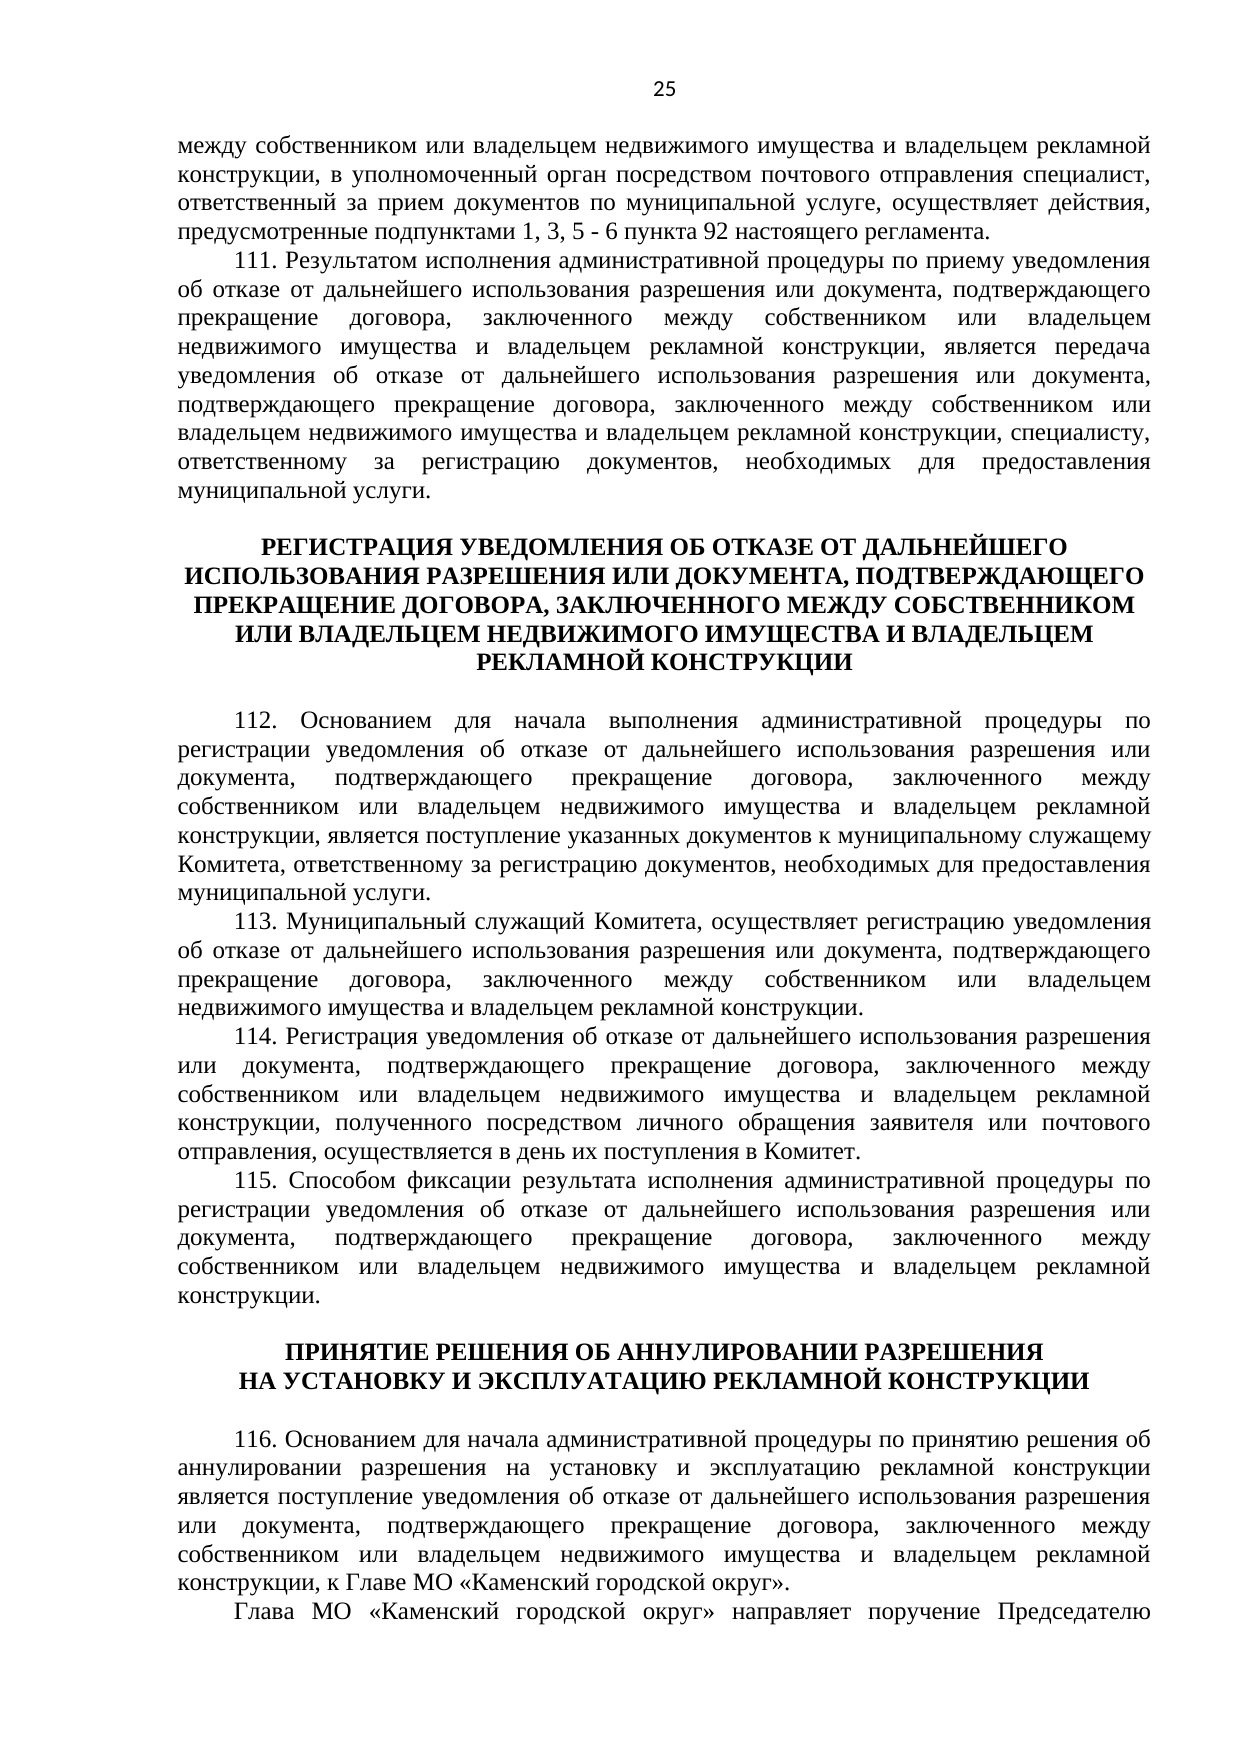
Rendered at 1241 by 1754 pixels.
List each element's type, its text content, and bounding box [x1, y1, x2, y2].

title РЕГИСТРАЦИЯ УВЕДОМЛЕНИЯ ОБ ОТКАЗЕ ОТ ДАЛЬНЕЙШЕГО [177, 532, 1152, 561]
text 114. Регистрация уведомления об отказе от дальнейшего использования разрешения или документа, подтверждающего прекращение договора, заключенного между собственником или владельцем недвижимого имущества и владельцем рекламной конструкции, полученного посредством личного обращения заявителя или почтового отправления, осуществляется в день их поступления в Комитет. [177, 1021, 1152, 1165]
text 113. Муниципальный служащий Комитета, осуществляет регистрацию уведомления об отказе от дальнейшего использования разрешения или документа, подтверждающего прекращение договора, заключенного между собственником или владельцем недвижимого имущества и владельцем рекламной конструкции. [177, 906, 1152, 1021]
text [177, 1596, 1152, 1625]
title НА УСТАНОВКУ И ЭКСПЛУАТАЦИЮ РЕКЛАМНОЙ КОНСТРУКЦИИ [177, 1366, 1152, 1395]
title РЕКЛАМНОЙ КОНСТРУКЦИИ [177, 647, 1152, 676]
title ПРИНЯТИЕ РЕШЕНИЯ ОБ АННУЛИРОВАНИИ РАЗРЕШЕНИЯ [177, 1337, 1152, 1366]
title ПРЕКРАЩЕНИЕ ДОГОВОРА, ЗАКЛЮЧЕННОГО МЕЖДУ СОБСТВЕННИКОМ [177, 590, 1152, 619]
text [177, 130, 1152, 245]
text 111. Результатом исполнения административной процедуры по приему уведомления об отказе от дальнейшего использования разрешения или документа, подтверждающего прекращение договора, заключенного между собственником или владельцем недвижимого имущества и владельцем рекламной конструкции, является передача уведомления об отказе от дальнейшего использования разрешения или документа, подтверждающего прекращение договора, заключенного между собственником или владельцем недвижимого имущества и владельцем рекламной конструкции, специалисту, ответственному за регистрацию документов, необходимых для предоставления муниципальной услуги. [177, 245, 1152, 504]
text 116. Основанием для начала административной процедуры по принятию решения об аннулировании разрешения на установку и эксплуатацию рекламной конструкции является поступление уведомления об отказе от дальнейшего использования разрешения или документа, подтверждающего прекращение договора, заключенного между собственником или владельцем недвижимого имущества и владельцем рекламной конструкции, к Главе МО «Каменский городской округ». [177, 1424, 1152, 1596]
title ИЛИ ВЛАДЕЛЬЦЕМ НЕДВИЖИМОГО ИМУЩЕСТВА И ВЛАДЕЛЬЦЕМ [177, 619, 1152, 647]
title ИСПОЛЬЗОВАНИЯ РАЗРЕШЕНИЯ ИЛИ ДОКУМЕНТА, ПОДТВЕРЖДАЮЩЕГО [177, 561, 1152, 590]
text 112. Основанием для начала выполнения административной процедуры по регистрации уведомления об отказе от дальнейшего использования разрешения или документа, подтверждающего прекращение договора, заключенного между собственником или владельцем недвижимого имущества и владельцем рекламной конструкции, является поступление указанных документов к муниципальному служащему Комитета, ответственному за регистрацию документов, необходимых для предоставления муниципальной услуги. [177, 705, 1152, 906]
text 115. Способом фиксации результата исполнения административной процедуры по регистрации уведомления об отказе от дальнейшего использования разрешения или документа, подтверждающего прекращение договора, заключенного между собственником или владельцем недвижимого имущества и владельцем рекламной конструкции. [177, 1165, 1152, 1309]
